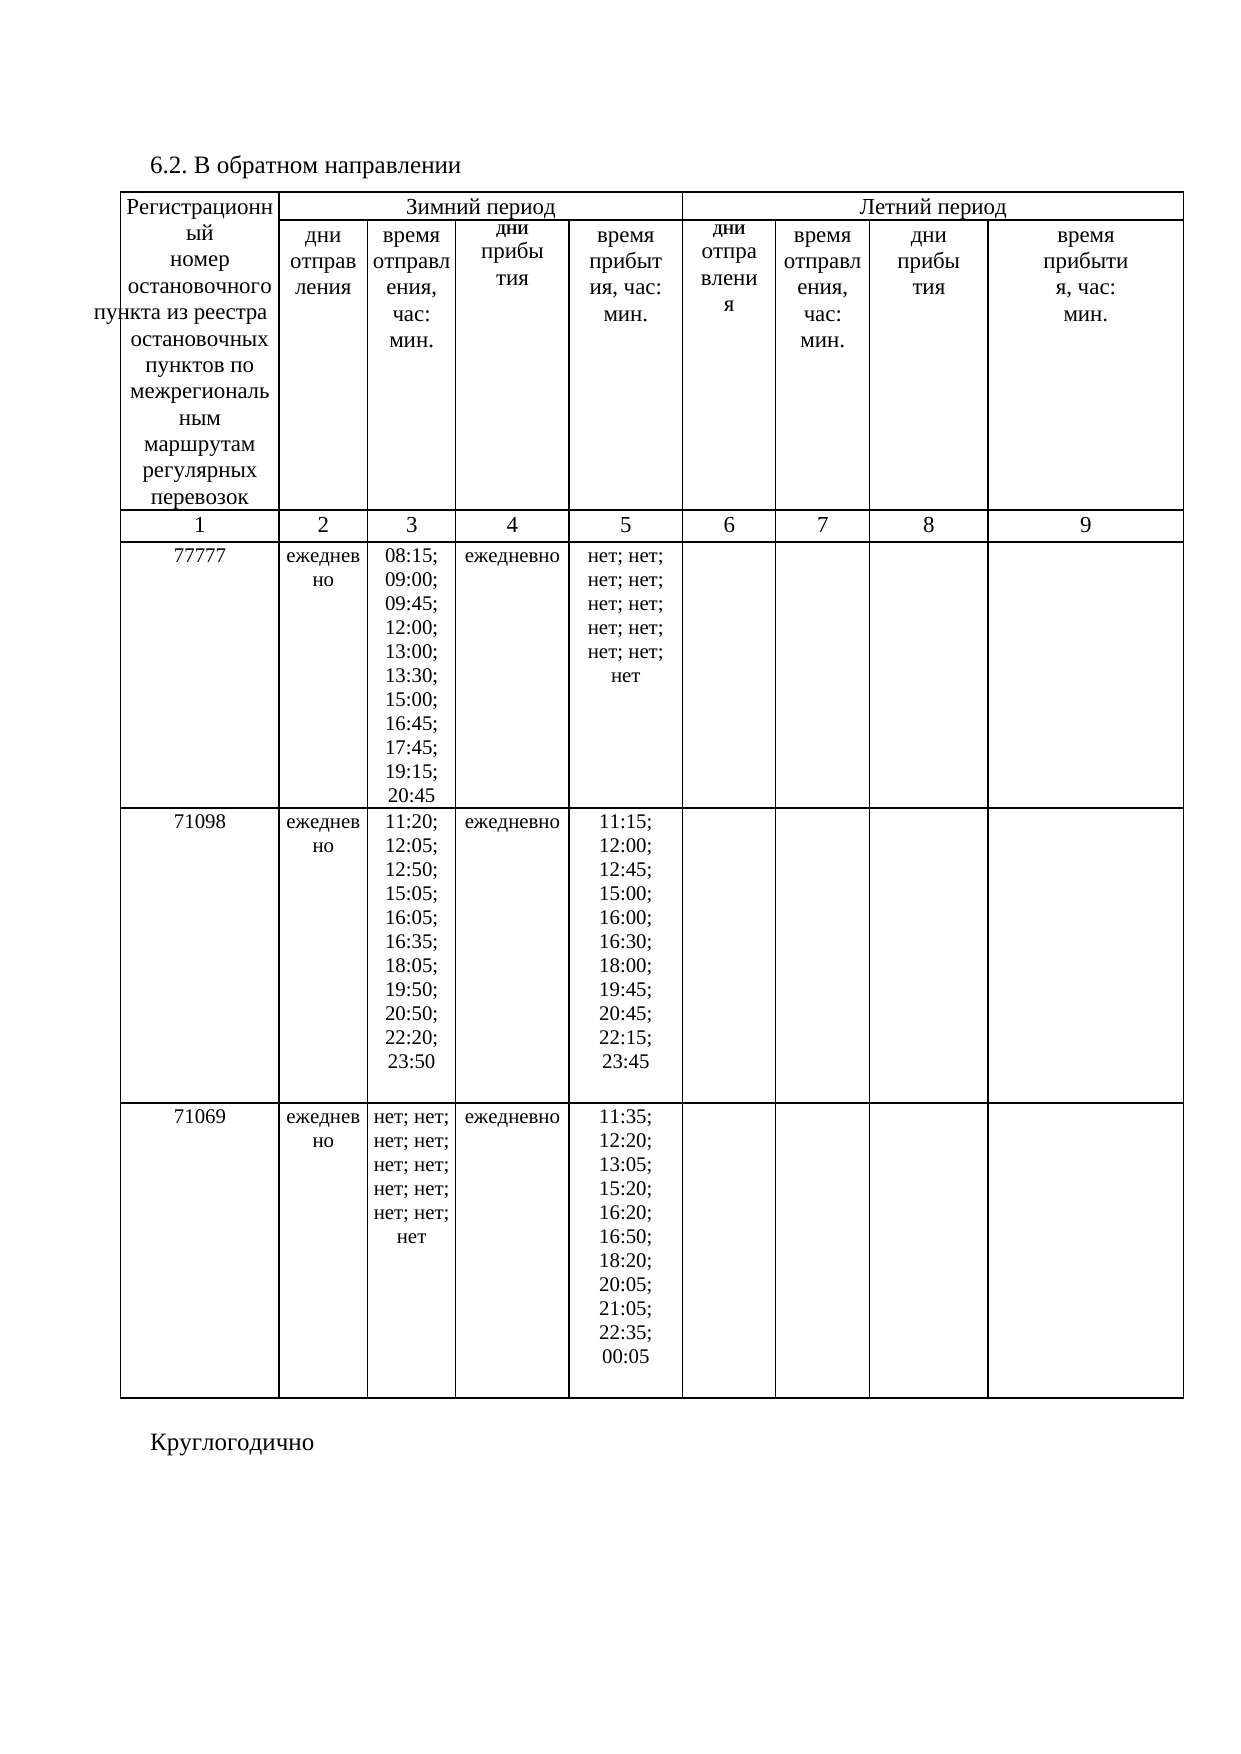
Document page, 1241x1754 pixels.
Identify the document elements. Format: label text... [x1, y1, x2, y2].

table_cell [776, 809, 869, 1102]
table_cell ежедневно [456, 809, 568, 1102]
table_cell [870, 1104, 987, 1397]
table_cell ежедневно [280, 1104, 367, 1397]
table_cell ежедневно [456, 1104, 568, 1397]
text Круглогодично [150, 1427, 1090, 1456]
table_cell [989, 543, 1183, 807]
table_cell [776, 1104, 869, 1397]
table_cell дни прибы тия [870, 221, 987, 509]
table_cell [989, 809, 1183, 1102]
table_cell [870, 543, 987, 807]
table_cell время отправл ения, час: мин. [776, 221, 869, 509]
table_cell [776, 543, 869, 807]
table_header Зимний период [280, 193, 682, 219]
table_cell ДНИ прибы тия [456, 221, 568, 509]
table_cell 11:15; 12:00; 12:45; 15:00; 16:00; 16:30; 18:00; 19:45; 20:45; 22:15; 23:45 [570, 809, 682, 1102]
table_cell 7 [776, 511, 869, 541]
table_cell 11:35; 12:20; 13:05; 15:20; 16:20; 16:50; 18:20; 20:05; 21:05; 22:35; 00:05 [570, 1104, 682, 1397]
table_cell 1 [121, 511, 278, 541]
table_cell время прибыти я, час: мин. [989, 221, 1183, 509]
table_cell [683, 1104, 775, 1397]
table_cell дни отправ ления [280, 221, 367, 509]
table_cell 11:20; 12:05; 12:50; 15:05; 16:05; 16:35; 18:05; 19:50; 20:50; 22:20; 23:50 [368, 809, 455, 1102]
table_cell ежедневно [456, 543, 568, 807]
table_cell нет; нет; нет; нет; нет; нет; нет; нет; нет; нет; нет [570, 543, 682, 807]
table_cell ДНИ отпра влени я [683, 221, 775, 509]
table_cell [870, 809, 987, 1102]
table_cell 08:15; 09:00; 09:45; 12:00; 13:00; 13:30; 15:00; 16:45; 17:45; 19:15; 20:45 [368, 543, 455, 807]
table_cell ежедневно [280, 543, 367, 807]
table_cell 2 [280, 511, 367, 541]
table_cell время прибыт ия, час: мин. [570, 221, 682, 509]
table_cell ежедневно [280, 809, 367, 1102]
table_cell [989, 1104, 1183, 1397]
table_header Регистрационный номер остановочного пункта из реестра остановочных пунктов по межрегиональным маршрутам регулярных перевозок [121, 193, 278, 509]
table_cell 4 [456, 511, 568, 541]
table_cell 6 [683, 511, 775, 541]
table_cell нет; нет; нет; нет; нет; нет; нет; нет; нет; нет; нет [368, 1104, 455, 1397]
table_cell 9 [989, 511, 1183, 541]
table_cell 71069 [121, 1104, 278, 1397]
table_cell [683, 809, 775, 1102]
table_cell 5 [570, 511, 682, 541]
table_cell 3 [368, 511, 455, 541]
table_cell [683, 543, 775, 807]
table_cell 8 [870, 511, 987, 541]
text 6.2. В обратном направлении [150, 150, 1090, 179]
table_header Летний период [683, 193, 1183, 219]
table_cell 71098 [121, 809, 278, 1102]
table_cell 77777 [121, 543, 278, 807]
table_cell время отправл ения, час: мин. [368, 221, 455, 509]
